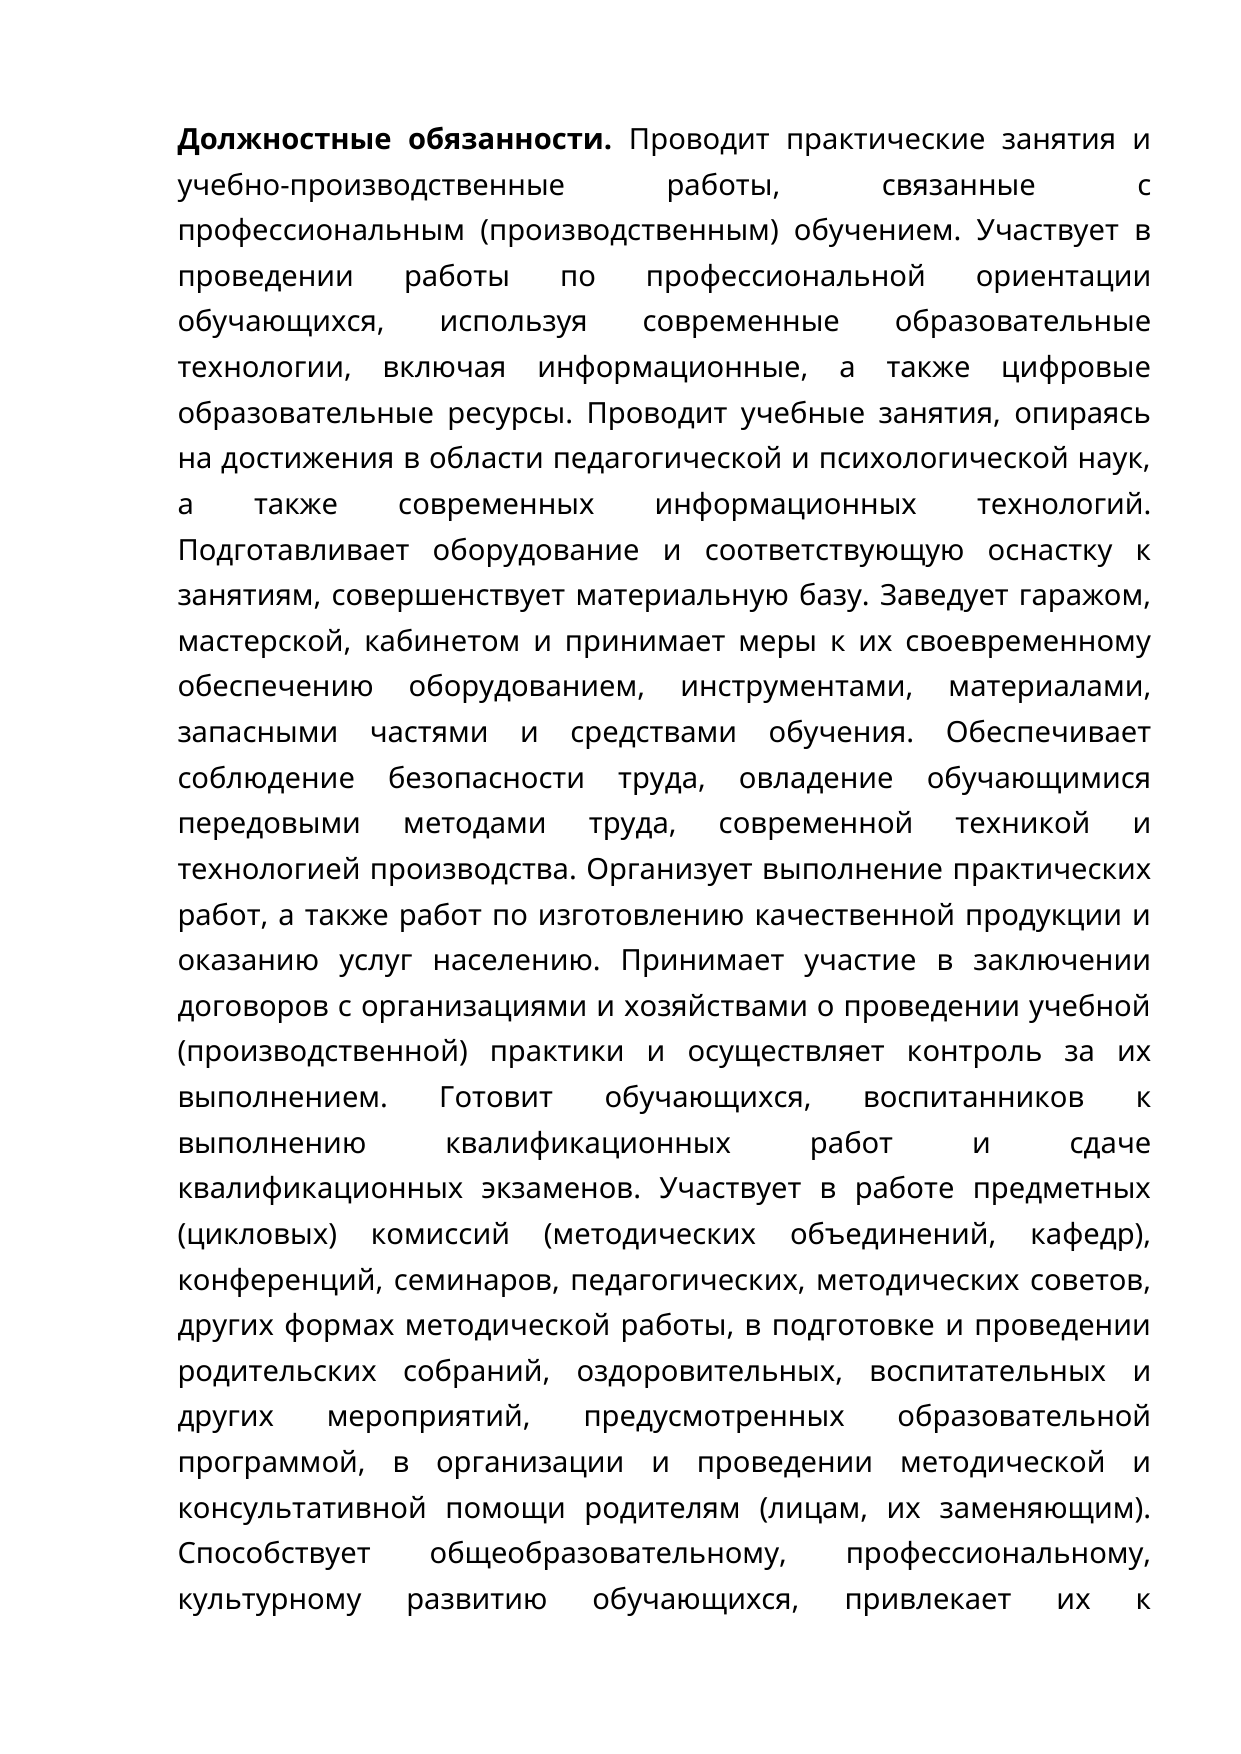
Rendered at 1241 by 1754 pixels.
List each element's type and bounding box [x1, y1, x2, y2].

text [177, 118, 1152, 1618]
